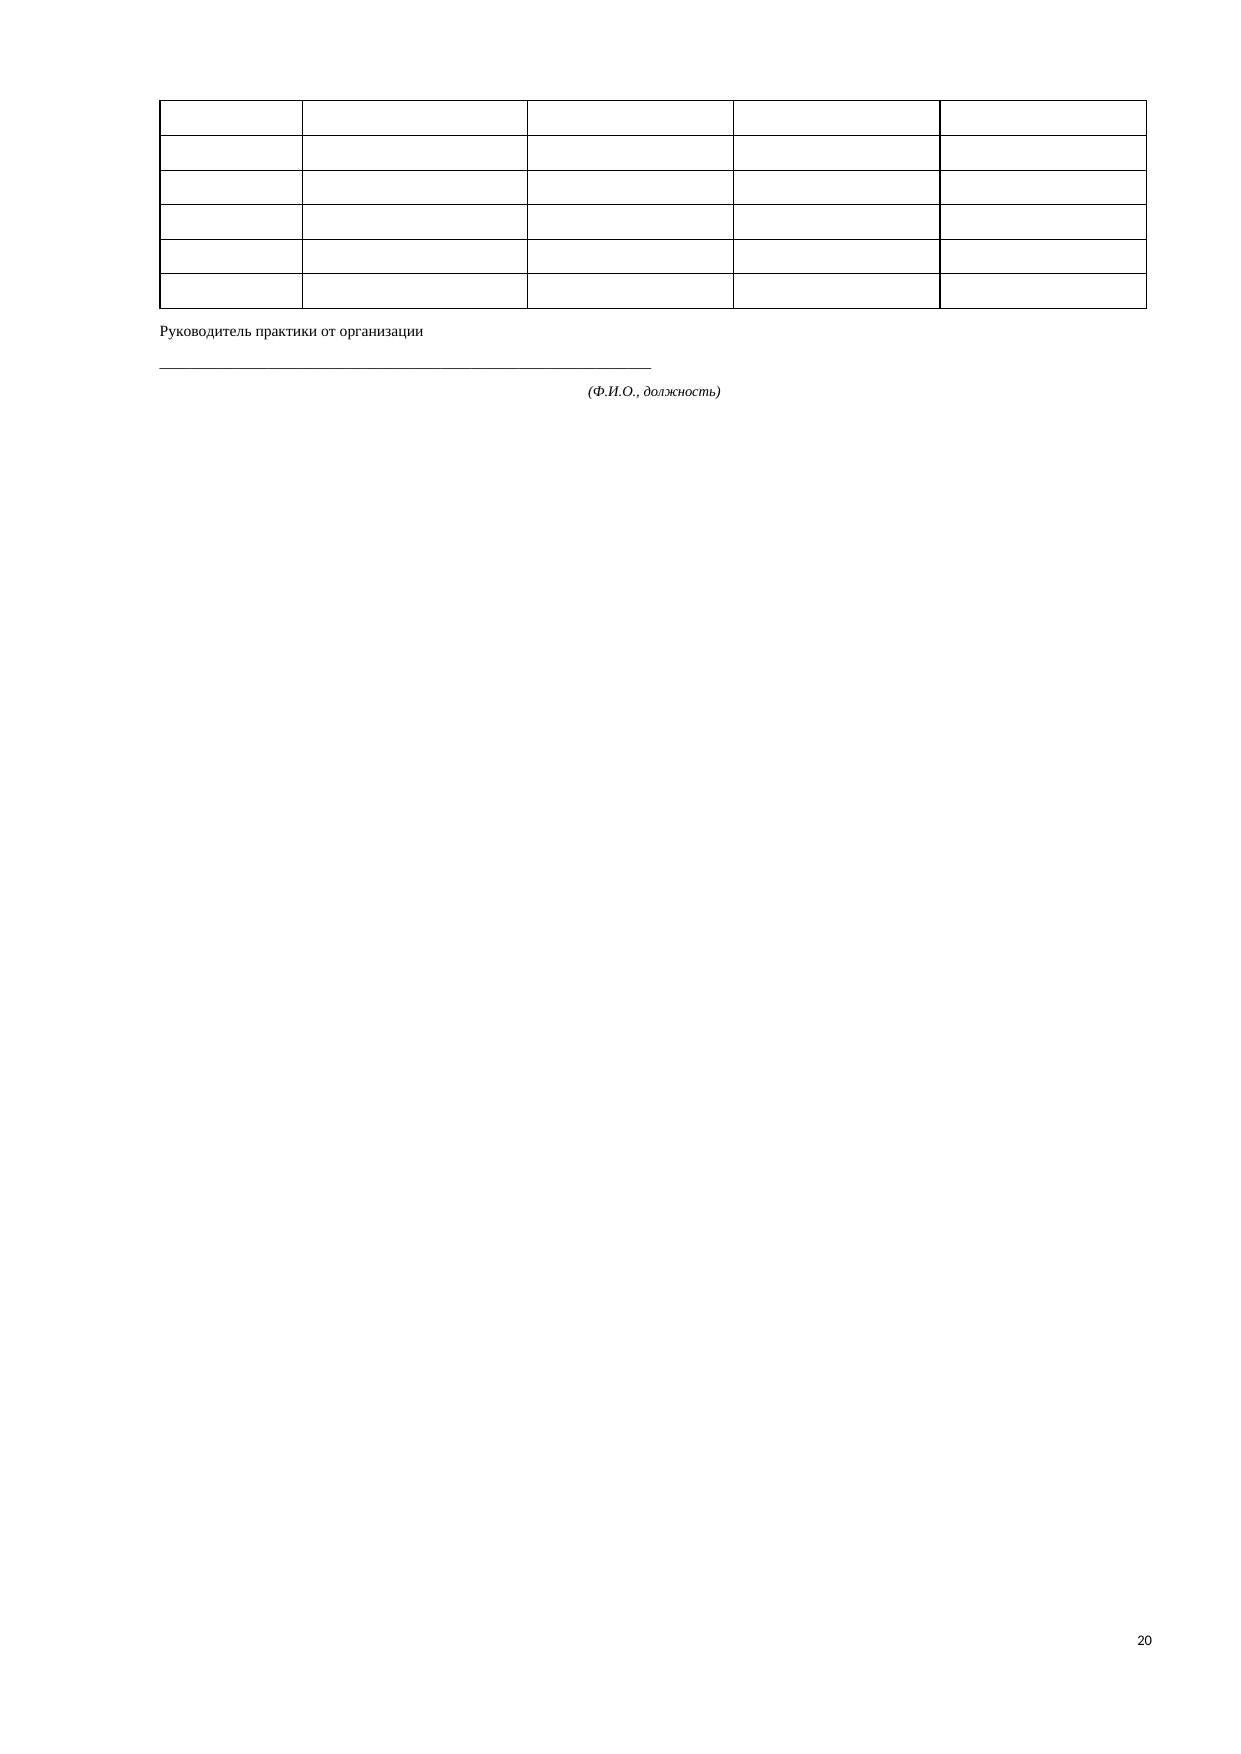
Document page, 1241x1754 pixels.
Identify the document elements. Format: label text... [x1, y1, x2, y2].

table_cell [941, 240, 1146, 273]
table_cell [734, 240, 939, 273]
table_cell [161, 274, 302, 308]
text _______________________________________________________________ [159, 340, 1152, 371]
table_cell [941, 205, 1146, 239]
table_cell [734, 205, 939, 239]
table_cell [941, 101, 1146, 135]
table_cell [161, 205, 302, 239]
table_cell [941, 136, 1146, 169]
table_cell [734, 171, 939, 204]
table_cell [161, 136, 302, 169]
table_cell [734, 274, 939, 308]
table_cell [303, 101, 527, 135]
table_cell [303, 274, 527, 308]
table_cell [161, 101, 302, 135]
table_cell [303, 171, 527, 204]
text Руководитель практики от организации [159, 309, 1152, 340]
table_cell [734, 101, 939, 135]
table_cell [528, 205, 733, 239]
table_cell [161, 240, 302, 273]
table_cell [528, 171, 733, 204]
table_cell [303, 240, 527, 273]
table_cell [941, 274, 1146, 308]
table_cell [528, 240, 733, 273]
table_cell [734, 136, 939, 169]
table_cell [941, 171, 1146, 204]
table_cell [528, 274, 733, 308]
table_cell [161, 171, 302, 204]
text (Ф.И.О., должность) [159, 371, 1152, 400]
table_cell [303, 136, 527, 169]
table_cell [528, 101, 733, 135]
table_cell [528, 136, 733, 169]
table_cell [303, 205, 527, 239]
